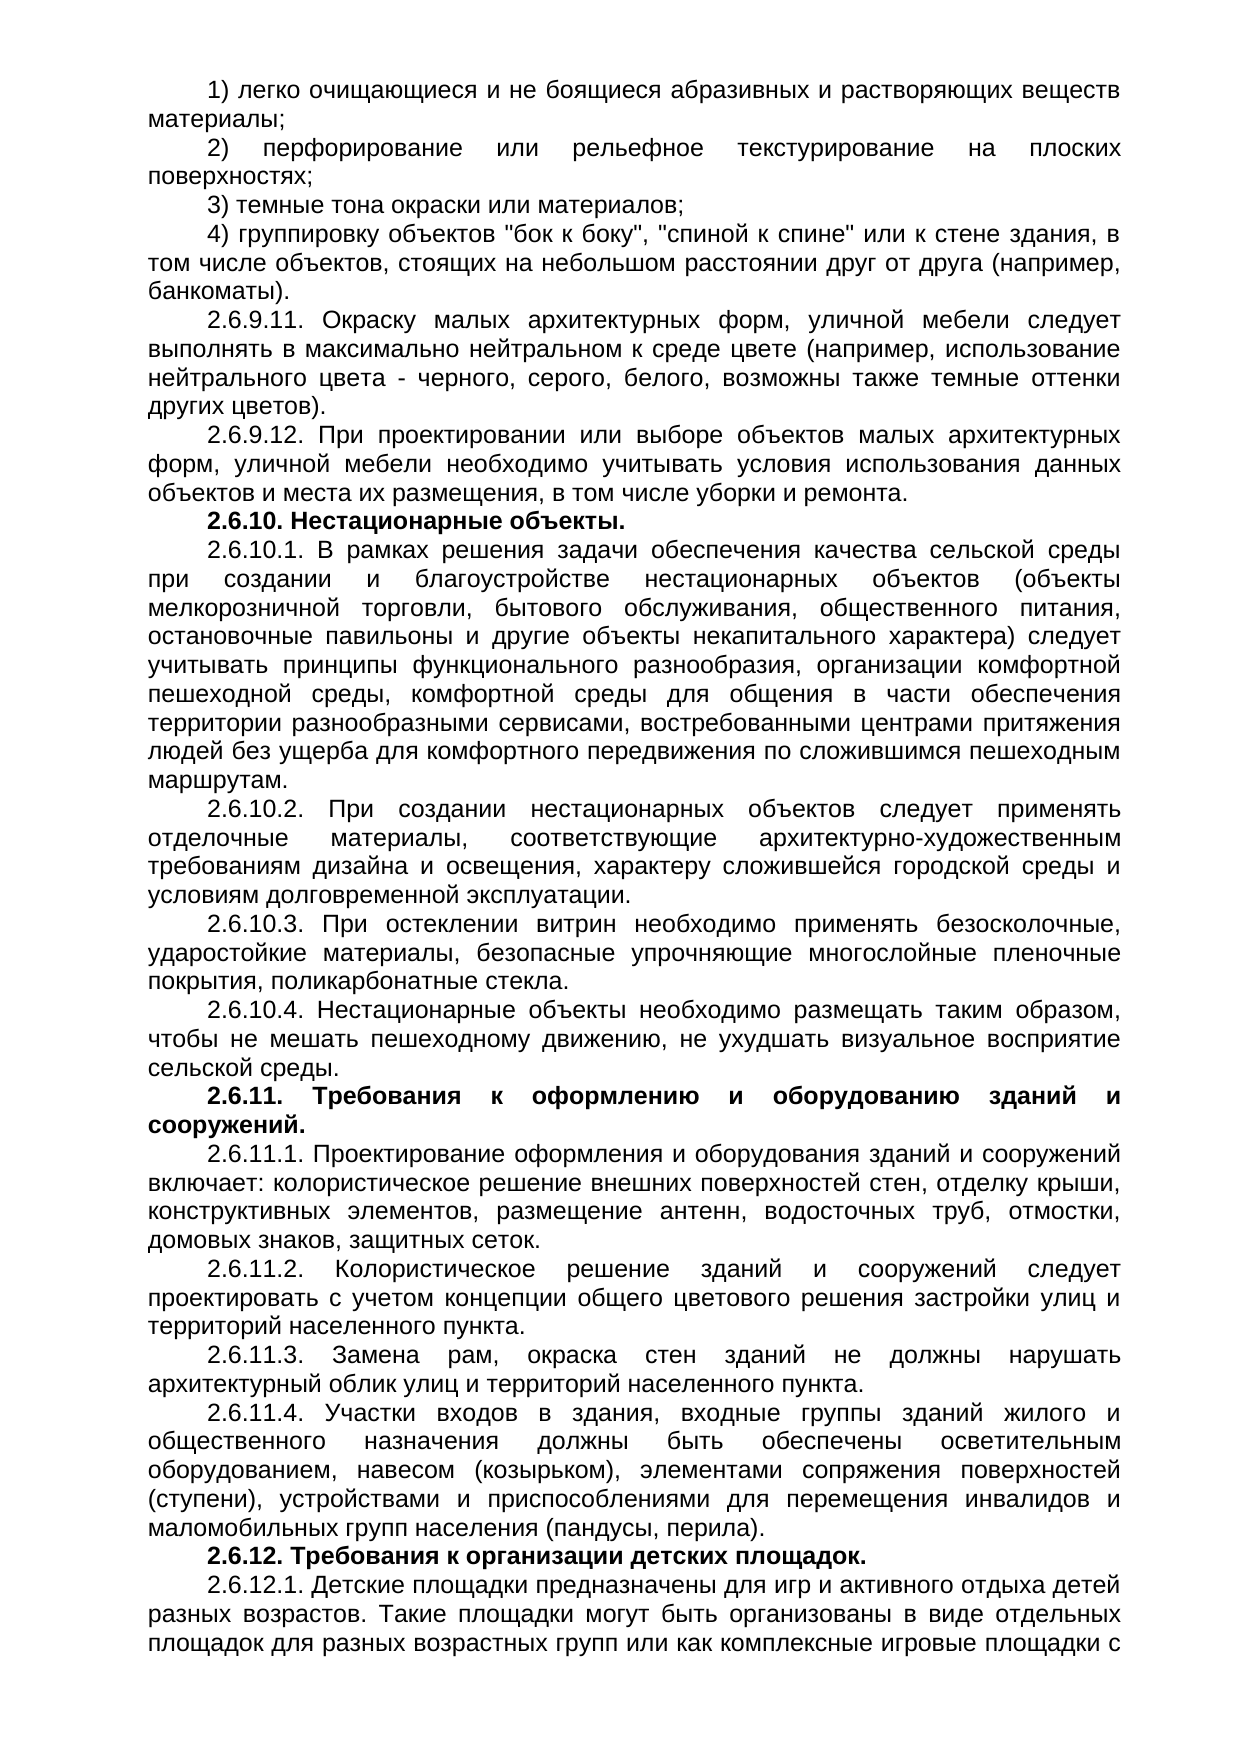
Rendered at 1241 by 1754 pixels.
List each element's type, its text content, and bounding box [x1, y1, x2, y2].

text 2.6.11.2. Колористическое решение зданий и сооружений следует проектировать с учетом концепции общего цветового решения застройки улиц и территорий населенного пункта. [148, 1254, 1122, 1340]
text 2) перфорирование или рельефное текстурирование на плоских поверхностях; [148, 132, 1122, 190]
text 2.6.10.3. При остеклении витрин необходимо применять безосколочные, ударостойкие материалы, безопасные упрочняющие многослойные пленочные покрытия, поликарбонатные стекла. [148, 909, 1122, 995]
text 2.6.12. Требования к организации детских площадок. [148, 1541, 1122, 1570]
text 1) легко очищающиеся и не боящиеся абразивных и растворяющих веществ материалы; [148, 75, 1122, 132]
text 2.6.10.2. При создании нестационарных объектов следует применять отделочные материалы, соответствующие архитектурно-художественным требованиям дизайна и освещения, характеру сложившейся городской среды и условиям долговременной эксплуатации. [148, 794, 1122, 909]
text 2.6.10. Нестационарные объекты. [148, 506, 1122, 535]
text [148, 1570, 1122, 1656]
text 2.6.10.1. В рамках решения задачи обеспечения качества сельской среды при создании и благоустройстве нестационарных объектов (объекты мелкорозничной торговли, бытового обслуживания, общественного питания, остановочные павильоны и другие объекты некапитального характера) следует учитывать принципы функционального разнообразия, организации комфортной пешеходной среды, комфортной среды для общения в части обеспечения территории разнообразными сервисами, востребованными центрами притяжения людей без ущерба для комфортного передвижения по сложившимся пешеходным маршрутам. [148, 535, 1122, 794]
text 4) группировку объектов "бок к боку", "спиной к спине" или к стене здания, в том числе объектов, стоящих на небольшом расстоянии друг от друга (например, банкоматы). [148, 219, 1122, 305]
text 2.6.9.11. Окраску малых архитектурных форм, уличной мебели следует выполнять в максимально нейтральном к среде цвете (например, использование нейтрального цвета - черного, серого, белого, возможны также темные оттенки других цветов). [148, 305, 1122, 420]
text 2.6.11.4. Участки входов в здания, входные группы зданий жилого и общественного назначения должны быть обеспечены осветительным оборудованием, навесом (козырьком), элементами сопряжения поверхностей (ступени), устройствами и приспособлениями для перемещения инвалидов и маломобильных групп населения (пандусы, перила). [148, 1397, 1122, 1541]
text 2.6.11.3. Замена рам, окраска стен зданий не должны нарушать архитектурный облик улиц и территорий населенного пункта. [148, 1340, 1122, 1397]
text 2.6.11. Требования к оформлению и оборудованию зданий и сооружений. [148, 1081, 1122, 1139]
text 2.6.10.4. Нестационарные объекты необходимо размещать таким образом, чтобы не мешать пешеходному движению, не ухудшать визуальное восприятие сельской среды. [148, 995, 1122, 1081]
text 2.6.11.1. Проектирование оформления и оборудования зданий и сооружений включает: колористическое решение внешних поверхностей стен, отделку крыши, конструктивных элементов, размещение антенн, водосточных труб, отмостки, домовых знаков, защитных сеток. [148, 1139, 1122, 1254]
text 2.6.9.12. При проектировании или выборе объектов малых архитектурных форм, уличной мебели необходимо учитывать условия использования данных объектов и места их размещения, в том числе уборки и ремонта. [148, 420, 1122, 506]
text 3) темные тона окраски или материалов; [148, 190, 1122, 219]
